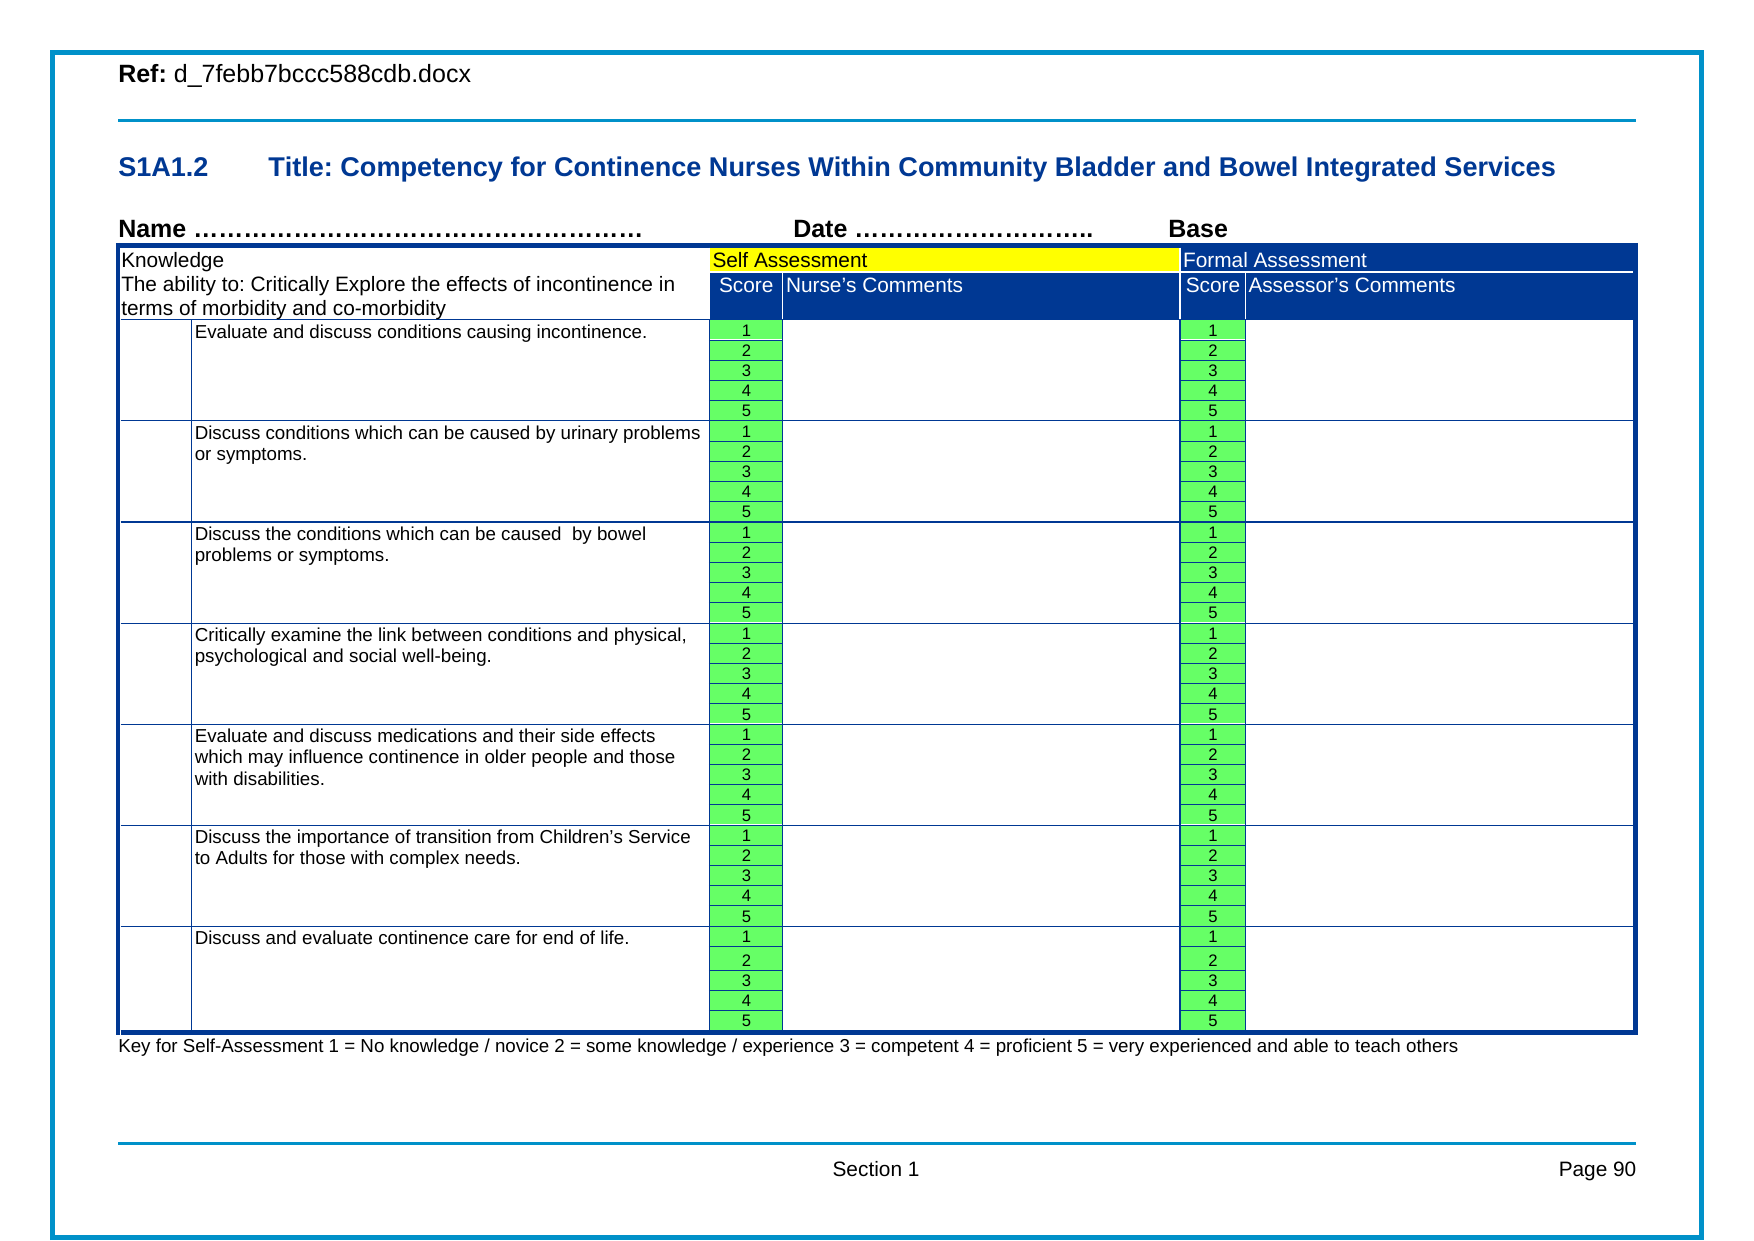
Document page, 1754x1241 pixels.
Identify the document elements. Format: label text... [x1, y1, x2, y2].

table_cell 2 [710, 442, 782, 461]
table_cell 3 [710, 462, 782, 481]
table_cell 2 [710, 745, 782, 764]
table_cell 2 [1181, 341, 1245, 360]
table_cell 2 [710, 846, 782, 865]
table_cell 2 [1181, 846, 1245, 865]
table_cell 2 [1181, 442, 1245, 461]
text Name ……………………………………………… Date ……………………….. Base [118, 214, 1636, 243]
table_cell 1 [710, 927, 782, 946]
table_cell 4 [1181, 991, 1245, 1010]
table_cell 1 [1181, 523, 1245, 542]
table_header Formal Assessment [1181, 248, 1633, 271]
table_cell 4 [710, 482, 782, 501]
table_cell 5 [1181, 401, 1245, 420]
table_cell [783, 624, 1179, 723]
table_cell [783, 320, 1179, 420]
table_cell Score [710, 273, 782, 319]
table_cell 3 [710, 971, 782, 990]
table_cell Assessor’s Comments [1246, 273, 1633, 319]
table_cell 2 [710, 947, 782, 970]
table_cell 5 [1181, 603, 1245, 622]
table_cell [1246, 523, 1633, 622]
table_cell 4 [710, 991, 782, 1010]
table_cell 3 [1181, 462, 1245, 481]
table_cell 2 [710, 644, 782, 663]
table_cell 2 [710, 543, 782, 562]
table_cell [1246, 320, 1633, 420]
table_cell 3 [710, 361, 782, 380]
table_cell Discuss and evaluate continence care for end of life. [192, 927, 709, 1030]
table_cell 5 [1181, 502, 1245, 521]
table_cell 5 [710, 1011, 782, 1030]
table_cell 4 [710, 381, 782, 400]
table_cell [1246, 826, 1633, 926]
table_cell 5 [710, 704, 782, 723]
table_cell 3 [1181, 361, 1245, 380]
table_cell [783, 725, 1179, 824]
table_cell Evaluate and discuss medications and their side effects which may influence continence in older people and those with disabilities. [192, 725, 709, 824]
table_cell 4 [1181, 381, 1245, 400]
table_cell 5 [710, 603, 782, 622]
table_cell Discuss conditions which can be caused by urinary problems or symptoms. [192, 421, 709, 521]
table_cell 3 [1181, 971, 1245, 990]
table_cell [120, 522, 191, 622]
table_cell 3 [710, 664, 782, 683]
table_cell 2 [1181, 947, 1245, 970]
table_cell 1 [1181, 826, 1245, 845]
table_cell Discuss the importance of transition from Children’s Service to Adults for those with complex needs. [192, 826, 709, 926]
table_cell 1 [710, 523, 782, 542]
table_cell 1 [710, 826, 782, 845]
table_cell [1246, 927, 1633, 1030]
text Title: Competency for Continence Nurses Within Community Bladder and Bowel Integrated Services [118, 151, 1636, 182]
table_cell Score [1181, 273, 1245, 319]
table_cell Discuss the conditions which can be caused by bowel problems or symptoms. [192, 523, 709, 622]
table_cell [120, 826, 191, 926]
table_cell 1 [710, 320, 782, 339]
table_cell 4 [710, 886, 782, 905]
text Key for Self-Assessment 1 = No knowledge / novice 2 = some knowledge / experience 3 = competent 4 = proficient 5 = very experienced and able to teach others [118, 1035, 1636, 1057]
table_cell [783, 421, 1179, 521]
table_cell 3 [1181, 866, 1245, 885]
table_cell 3 [1181, 765, 1245, 784]
table_cell 3 [1181, 563, 1245, 582]
table_cell [120, 927, 191, 1030]
table_cell 3 [710, 765, 782, 784]
table_cell [1246, 421, 1633, 521]
table_cell [120, 624, 191, 723]
table_cell [783, 927, 1179, 1030]
table_header Self Assessment [710, 248, 1179, 271]
table_cell 5 [1181, 1011, 1245, 1030]
table_cell 5 [710, 401, 782, 420]
table_cell 3 [710, 563, 782, 582]
table_cell 4 [1181, 583, 1245, 602]
table_cell 4 [710, 583, 782, 602]
table_cell 3 [710, 866, 782, 885]
table_cell [1246, 624, 1633, 723]
table_cell 2 [1181, 745, 1245, 764]
table_cell [120, 320, 191, 420]
table_cell 5 [710, 906, 782, 926]
table_cell 1 [1181, 421, 1245, 441]
table_cell Nurse’s Comments [783, 273, 1179, 319]
table_cell 1 [710, 624, 782, 643]
table_cell 1 [710, 725, 782, 744]
table_cell [120, 421, 191, 521]
table_cell Critically examine the link between conditions and physical, psychological and social well-being. [192, 624, 709, 723]
table_cell 5 [710, 805, 782, 824]
table_cell 3 [1181, 664, 1245, 683]
table_cell Evaluate and discuss conditions causing incontinence. [192, 320, 709, 420]
table_cell 4 [1181, 785, 1245, 804]
table_cell 5 [1181, 805, 1245, 824]
table_cell 5 [1181, 704, 1245, 723]
table_cell 4 [710, 684, 782, 703]
table_cell 5 [1181, 906, 1245, 926]
table_cell 5 [710, 502, 782, 521]
table_cell 2 [1181, 644, 1245, 663]
table_cell [783, 826, 1179, 926]
table_cell [120, 725, 191, 824]
table_cell 4 [710, 785, 782, 804]
table_cell 4 [1181, 886, 1245, 905]
table_cell 1 [1181, 624, 1245, 643]
table_cell [783, 523, 1179, 622]
table_cell 1 [710, 421, 782, 441]
table_cell 1 [1181, 725, 1245, 744]
table_cell [1246, 725, 1633, 824]
table_cell 1 [1181, 320, 1245, 339]
table_header Knowledge The ability to: Critically Explore the effects of incontinence in terms of morbidity and co-morbidity [120, 248, 709, 319]
table_cell 4 [1181, 684, 1245, 703]
table_cell 1 [1181, 927, 1245, 946]
table_cell 2 [710, 341, 782, 360]
table_cell 2 [1181, 543, 1245, 562]
table_cell 4 [1181, 482, 1245, 501]
